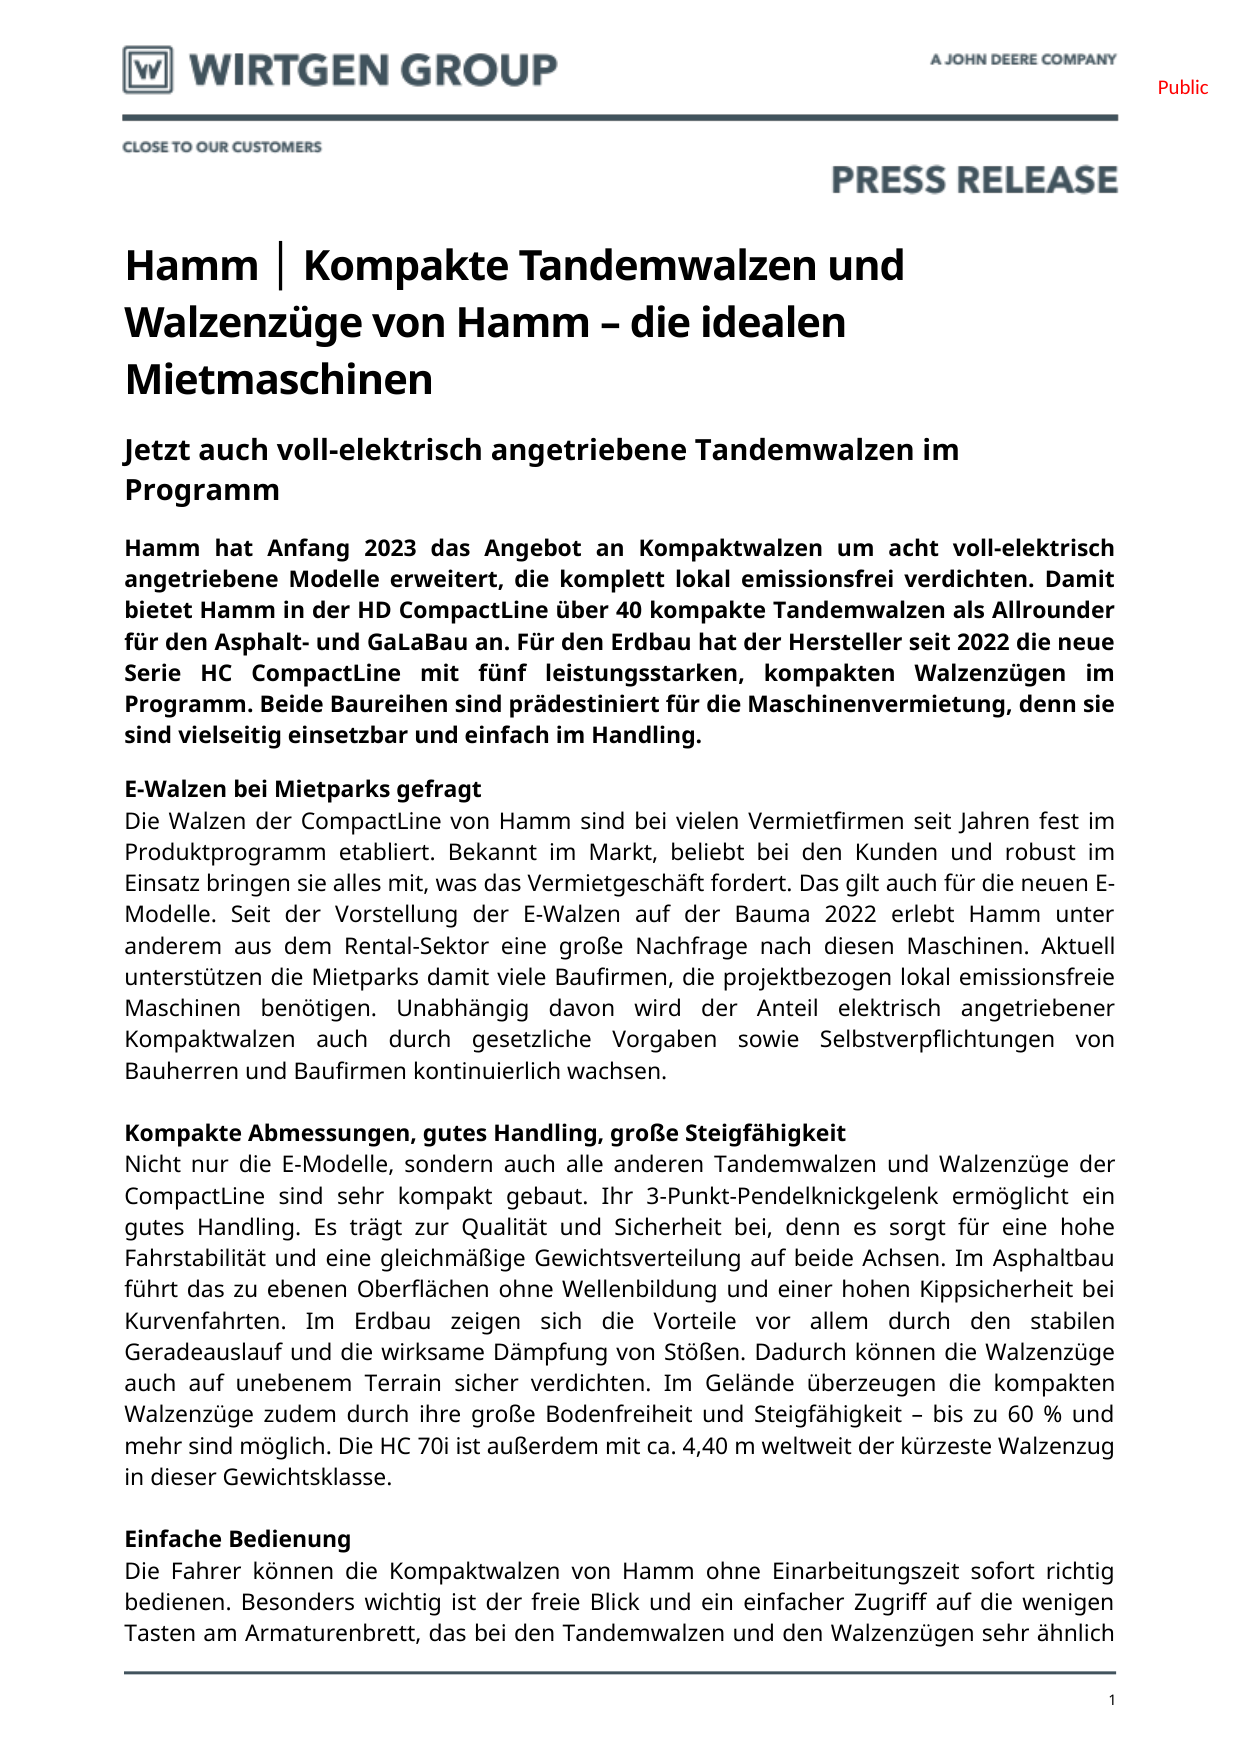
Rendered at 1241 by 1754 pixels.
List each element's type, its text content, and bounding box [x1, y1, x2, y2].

text E-Walzen bei Mietparks gefragt [124, 773, 1116, 805]
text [124, 1555, 1116, 1648]
text Einfache Bedienung [124, 1523, 1116, 1555]
text Die Walzen der CompactLine von Hamm sind bei vielen Vermietfirmen seit Jahren fest im Produktprogramm etabliert. Bekannt im Markt, beliebt bei den Kunden und robust im Einsatz bringen sie alles mit, was das Vermietgeschäft fordert. Das gilt auch für die neuen E-Modelle. Seit der Vorstellung der E-Walzen auf der Bauma 2022 erlebt Hamm unter anderem aus dem Rental-Sektor eine große Nachfrage nach diesen Maschinen. Aktuell unterstützen die Mietparks damit viele Baufirmen, die projektbezogen lokal emissionsfreie Maschinen benötigen. Unabhängig davon wird der Anteil elektrisch angetriebener Kompaktwalzen auch durch gesetzliche Vorgaben sowie Selbstverpflichtungen von Bauherren und Baufirmen kontinuierlich wachsen. [124, 805, 1116, 1086]
text Nicht nur die E-Modelle, sondern auch alle anderen Tandemwalzen und Walzenzüge der CompactLine sind sehr kompakt gebaut. Ihr 3-Punkt-Pendelknickgelenk ermöglicht ein gutes Handling. Es trägt zur Qualität und Sicherheit bei, denn es sorgt für eine hohe Fahrstabilität und eine gleichmäßige Gewichtsverteilung auf beide Achsen. Im Asphaltbau führt das zu ebenen Oberflächen ohne Wellenbildung und einer hohen Kippsicherheit bei Kurvenfahrten. Im Erdbau zeigen sich die Vorteile vor allem durch den stabilen Geradeauslauf und die wirksame Dämpfung von Stößen. Dadurch können die Walzenzüge auch auf unebenem Terrain sicher verdichten. Im Gelände überzeugen die kompakten Walzenzüge zudem durch ihre große Bodenfreiheit und Steigfähigkeit – bis zu 60 % und mehr sind möglich. Die HC 70i ist außerdem mit ca. 4,40 m weltweit der kürzeste Walzenzug in dieser Gewichtsklasse. [124, 1148, 1116, 1492]
text Hamm │ Kompakte Tandemwalzen und Walzenzüge von Hamm – die idealen Mietmaschinen [124, 236, 1116, 407]
text Jetzt auch voll-elektrisch angetriebene Tandemwalzen im Programm [124, 429, 1116, 509]
text Hamm hat Anfang 2023 das Angebot an Kompaktwalzen um acht voll-elektrisch angetriebene Modelle erweitert, die komplett lokal emissionsfrei verdichten. Damit bietet Hamm in der HD CompactLine über 40 kompakte Tandemwalzen als Allrounder für den Asphalt- und GaLaBau an. Für den Erdbau hat der Hersteller seit 2022 die neue Serie HC CompactLine mit fünf leistungsstarken, kompakten Walzenzügen im Programm. Beide Baureihen sind prädestiniert für die Maschinenvermietung, denn sie sind vielseitig einsetzbar und einfach im Handling. [124, 532, 1116, 751]
text Kompakte Abmessungen, gutes Handling, große Steigfähigkeit [124, 1117, 1116, 1148]
